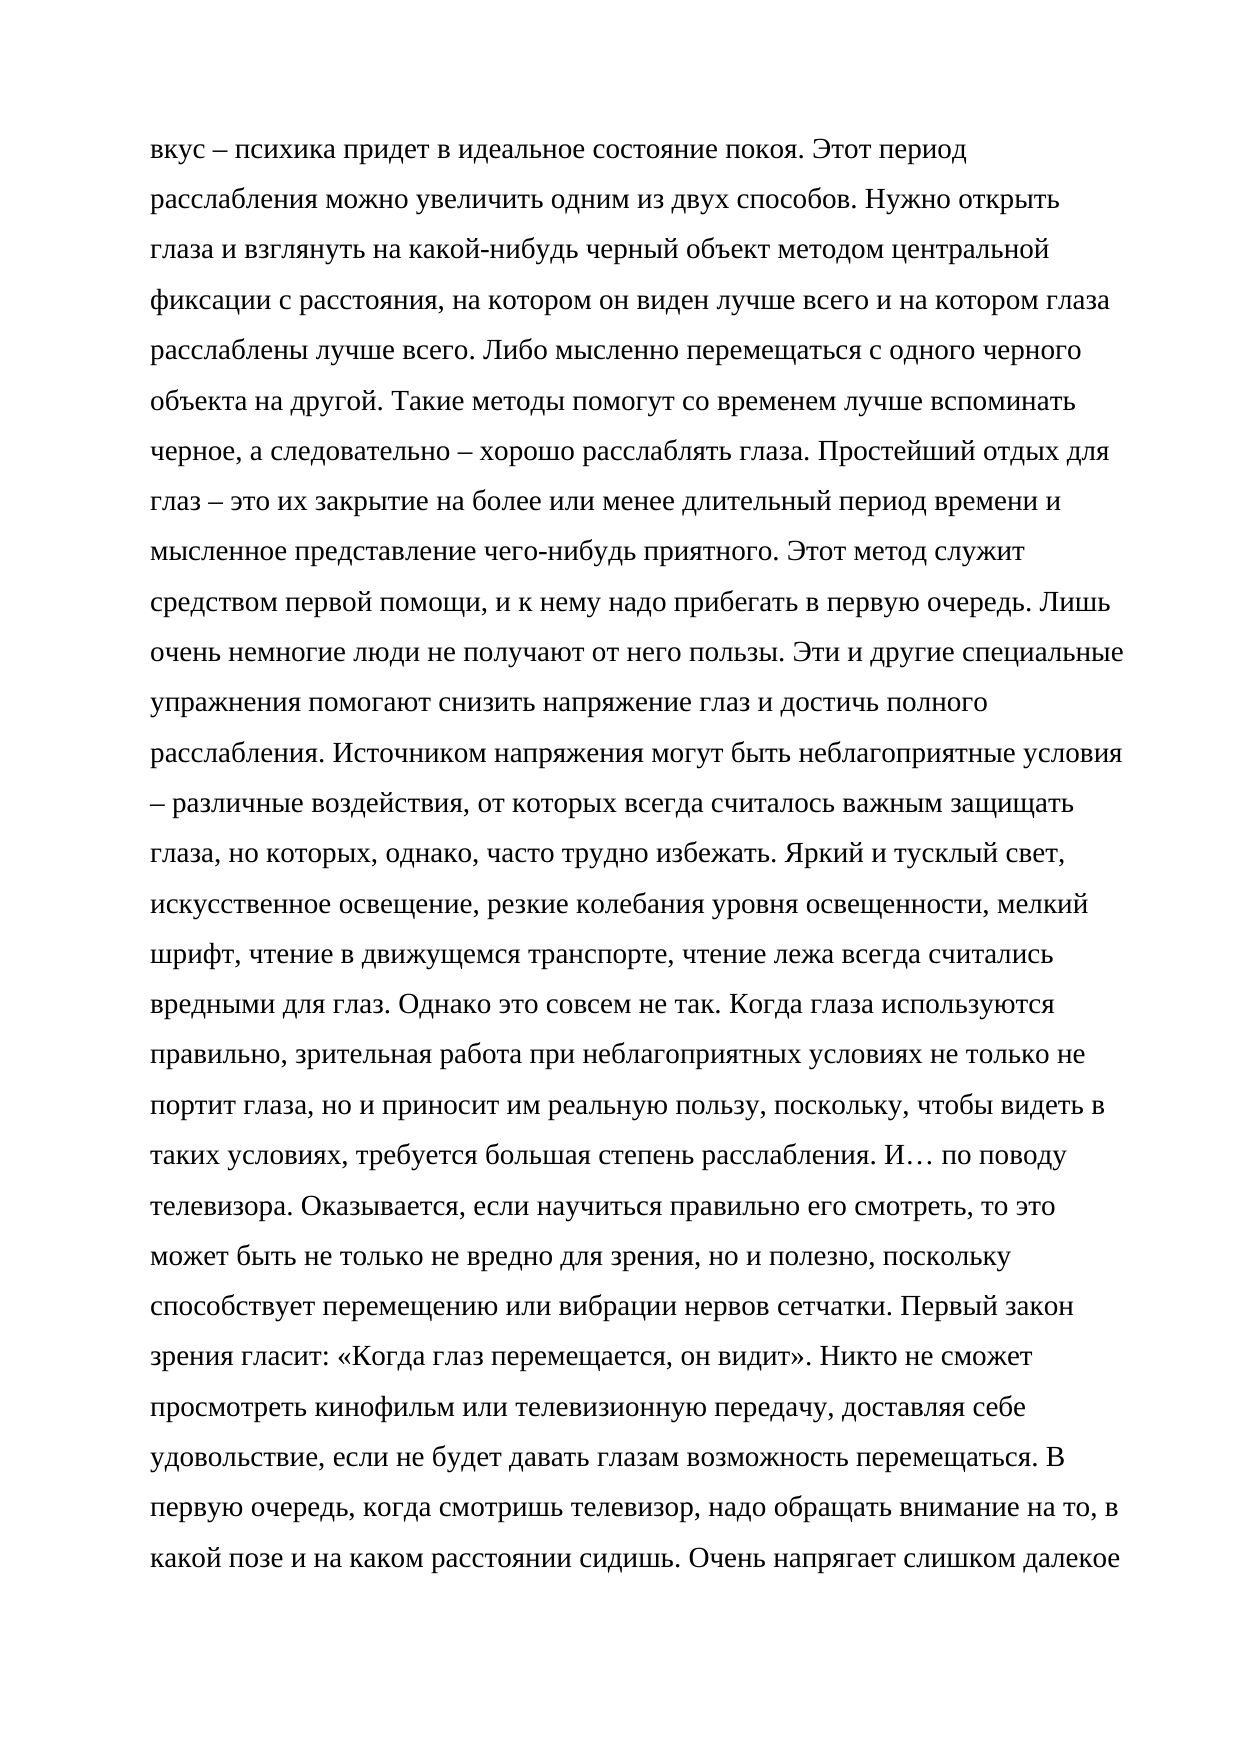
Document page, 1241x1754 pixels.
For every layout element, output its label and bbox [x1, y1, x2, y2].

text [150, 131, 1125, 1573]
